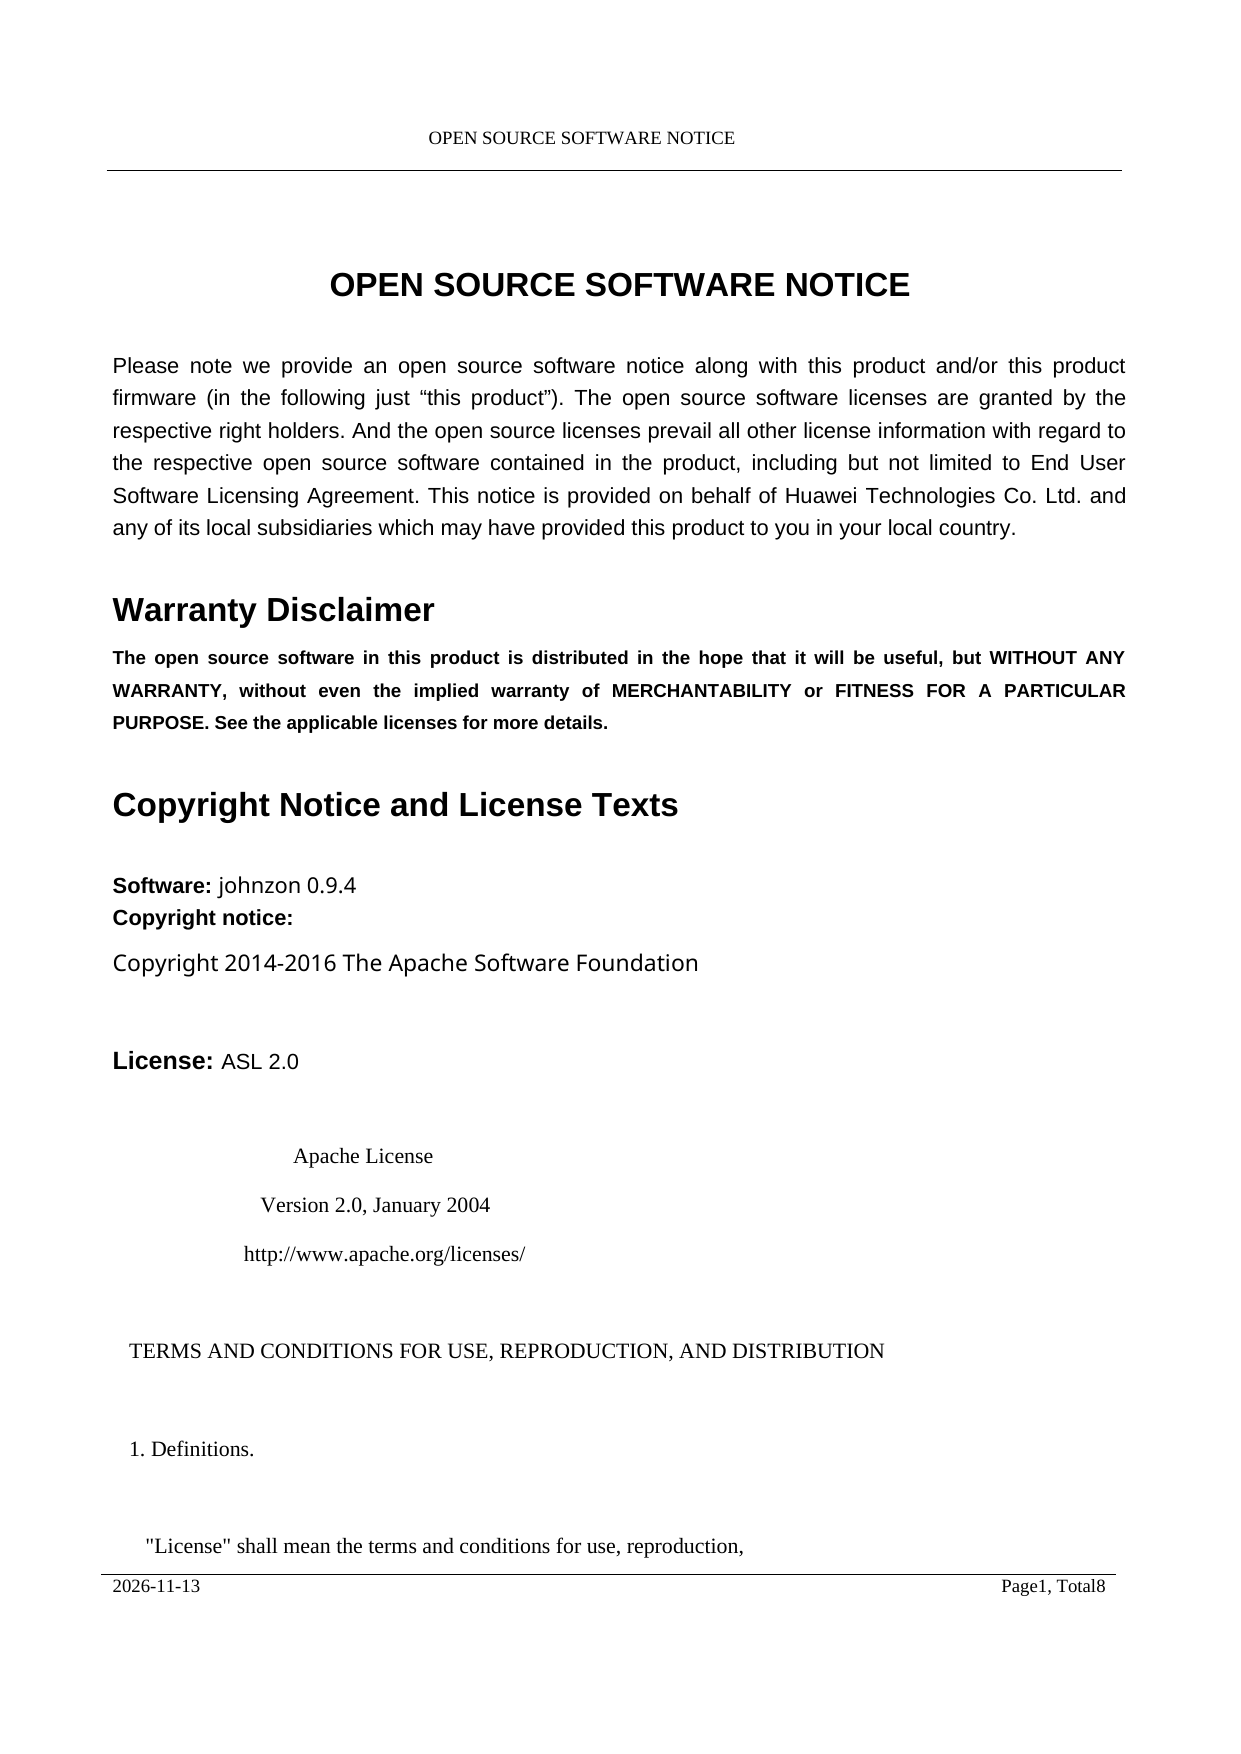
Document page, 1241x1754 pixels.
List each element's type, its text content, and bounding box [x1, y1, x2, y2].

text The open source software in this product is distributed in the hope that it will be useful, but WITHOUT ANY WARRANTY, without even the implied warranty of MERCHANTABILITY or FITNESS FOR A PARTICULAR PURPOSE. See the applicable licenses for more details. [112, 641, 1128, 739]
text OPEN SOURCE SOFTWARE NOTICE [112, 251, 1128, 316]
text Warranty Disclaimer [112, 576, 1128, 641]
text License: ASL 2.0 [112, 1044, 1128, 1077]
text Copyright 2014-2016 The Apache Software Foundation [112, 947, 1128, 1028]
text Software: johnzon 0.9.4 [112, 869, 1128, 901]
text Copyright notice: [112, 901, 1128, 934]
text Please note we provide an open source software notice along with this product and/or this product firmware (in the following just “this product”). The open source software licenses are granted by the respective right holders. And the open source licenses prevail all other license information with regard to the respective open source software contained in the product, including but not limited to End User Software Licensing Agreement. This notice is provided on behalf of Huawei Technologies Co. Ltd. and any of its local subsidiaries which may have provided this product to you in your local country. [112, 349, 1128, 544]
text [112, 1091, 1128, 1562]
text Copyright Notice and License Texts [112, 771, 1128, 836]
